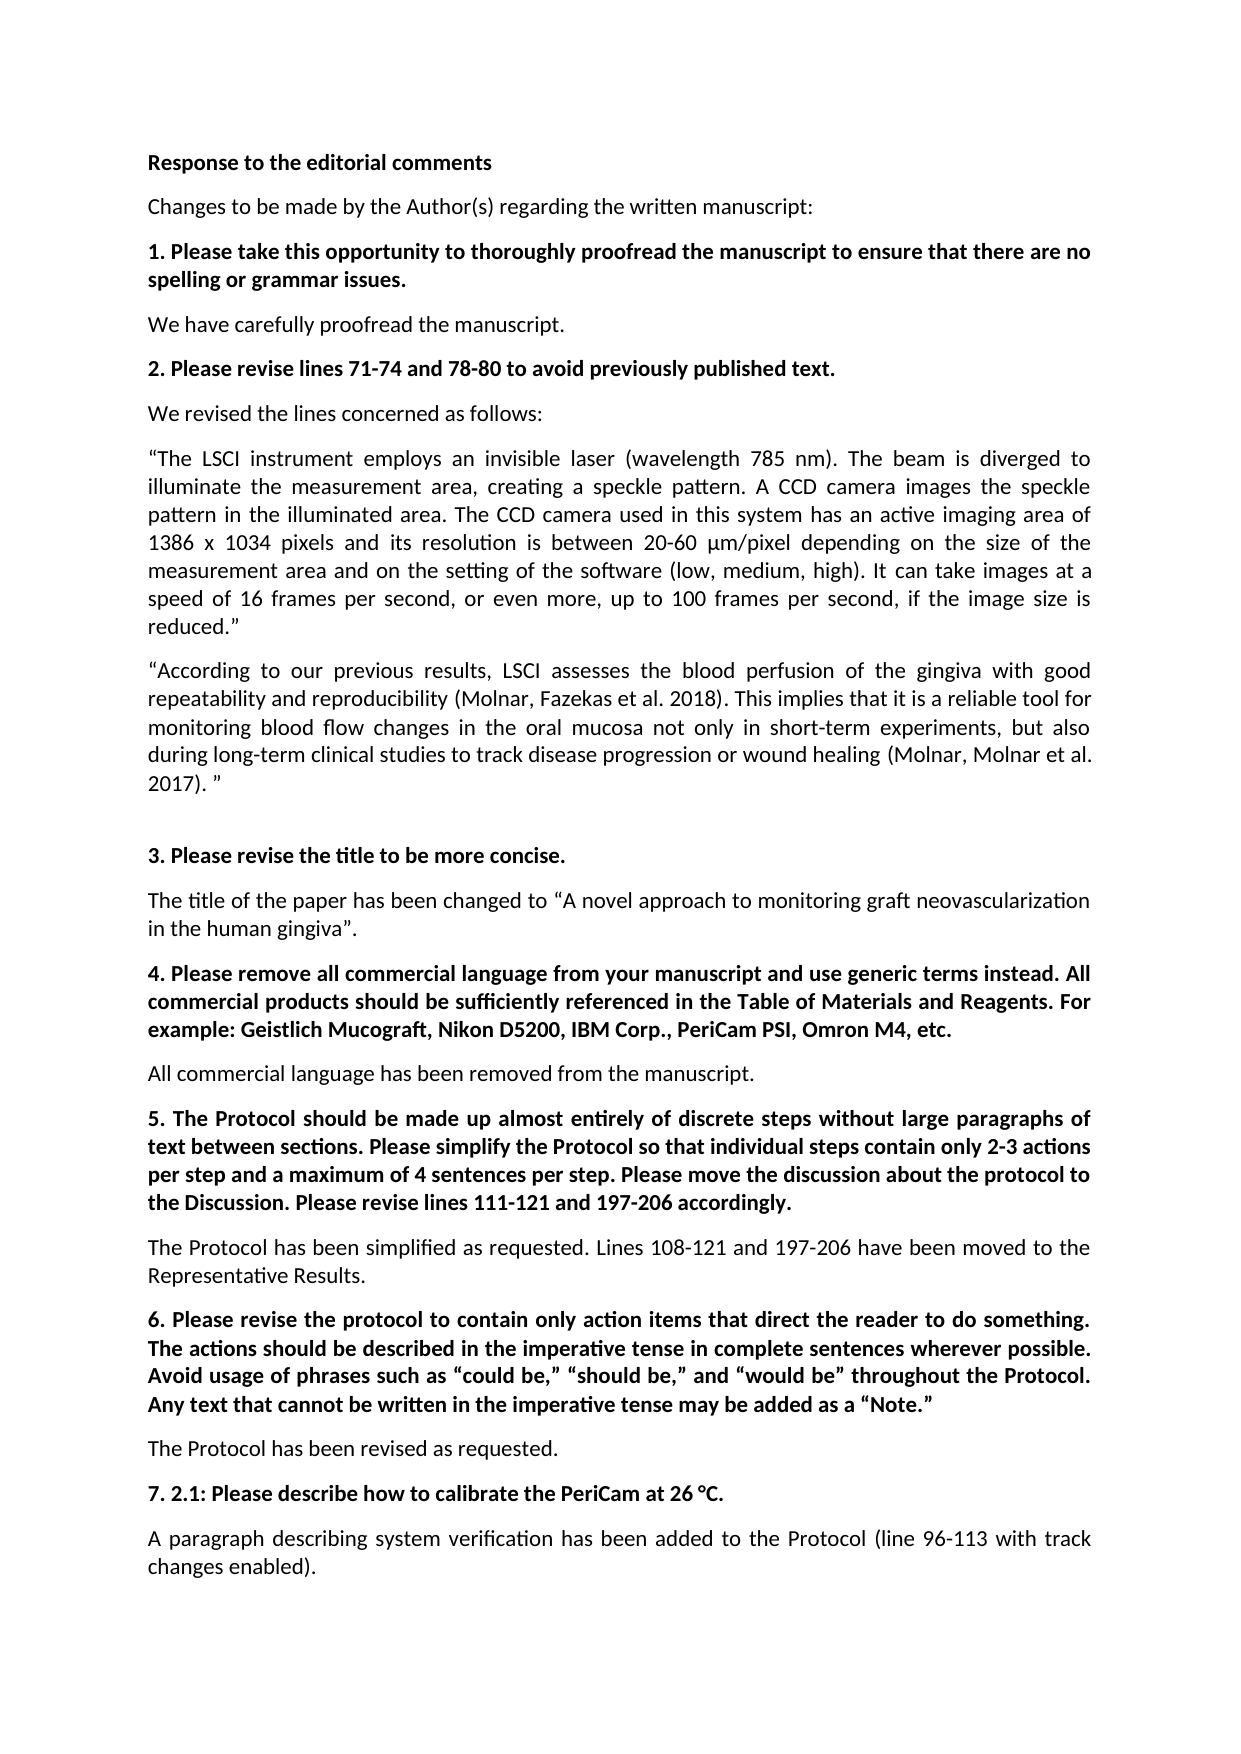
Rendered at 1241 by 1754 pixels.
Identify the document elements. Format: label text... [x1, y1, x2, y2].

text Response to the editorial comments [148, 148, 1093, 176]
text 4. Please remove all commercial language from your manuscript and use generic terms instead. All commercial products should be sufficiently referenced in the Table of Materials and Reagents. For example: Geistlich Mucograft, Nikon D5200, IBM Corp., PeriCam PSI, Omron M4, etc. [148, 959, 1093, 1043]
text The Protocol has been revised as requested. [148, 1434, 1093, 1462]
text All commercial language has been removed from the manuscript. [148, 1059, 1093, 1087]
text 6. Please revise the protocol to contain only action items that direct the reader to do something. The actions should be described in the imperative tense in complete sentences wherever possible. Avoid usage of phrases such as “could be,” “should be,” and “would be” throughout the Protocol. Any text that cannot be written in the imperative tense may be added as a “Note.” [148, 1306, 1093, 1418]
text Changes to be made by the Author(s) regarding the written manuscript: [148, 192, 1093, 220]
text 1. Please take this opportunity to thoroughly proofread the manuscript to ensure that there are no spelling or grammar issues. [148, 237, 1093, 293]
text The title of the paper has been changed to “A novel approach to monitoring graft neovascularization in the human gingiva”. [148, 886, 1093, 942]
text 3. Please revise the title to be more concise. [148, 841, 1093, 869]
text The Protocol has been simplified as requested. Lines 108-121 and 197-206 have been moved to the Representative Results. [148, 1233, 1093, 1289]
text 2. Please revise lines 71-74 and 78-80 to avoid previously published text. [148, 354, 1093, 382]
text We have carefully proofread the manuscript. [148, 310, 1093, 338]
text A paragraph describing system verification has been added to the Protocol (line 96-113 with track changes enabled). [148, 1524, 1093, 1580]
text “According to our previous results, LSCI assesses the blood perfusion of the gingiva with good repeatability and reproducibility (Molnar, Fazekas et al. 2018). This implies that it is a reliable tool for monitoring blood flow changes in the oral mucosa not only in short-term experiments, but also during long-term clinical studies to track disease progression or wound healing (Molnar, Molnar et al. 2017). ” [148, 657, 1093, 797]
text 7. 2.1: Please describe how to calibrate the PeriCam at 26 °C. [148, 1479, 1093, 1507]
text 5. The Protocol should be made up almost entirely of discrete steps without large paragraphs of text between sections. Please simplify the Protocol so that individual steps contain only 2-3 actions per step and a maximum of 4 sentences per step. Please move the discussion about the protocol to the Discussion. Please revise lines 111-121 and 197-206 accordingly. [148, 1104, 1093, 1216]
text We revised the lines concerned as follows: [148, 399, 1093, 427]
text “The LSCI instrument employs an invisible laser (wavelength 785 nm). The beam is diverged to illuminate the measurement area, creating a speckle pattern. A CCD camera images the speckle pattern in the illuminated area. The CCD camera used in this system has an active imaging area of 1386 x 1034 pixels and its resolution is between 20-60 µm/pixel depending on the size of the measurement area and on the setting of the software (low, medium, high). It can take images at a speed of 16 frames per second, or even more, up to 100 frames per second, if the image size is reduced.” [148, 444, 1093, 640]
